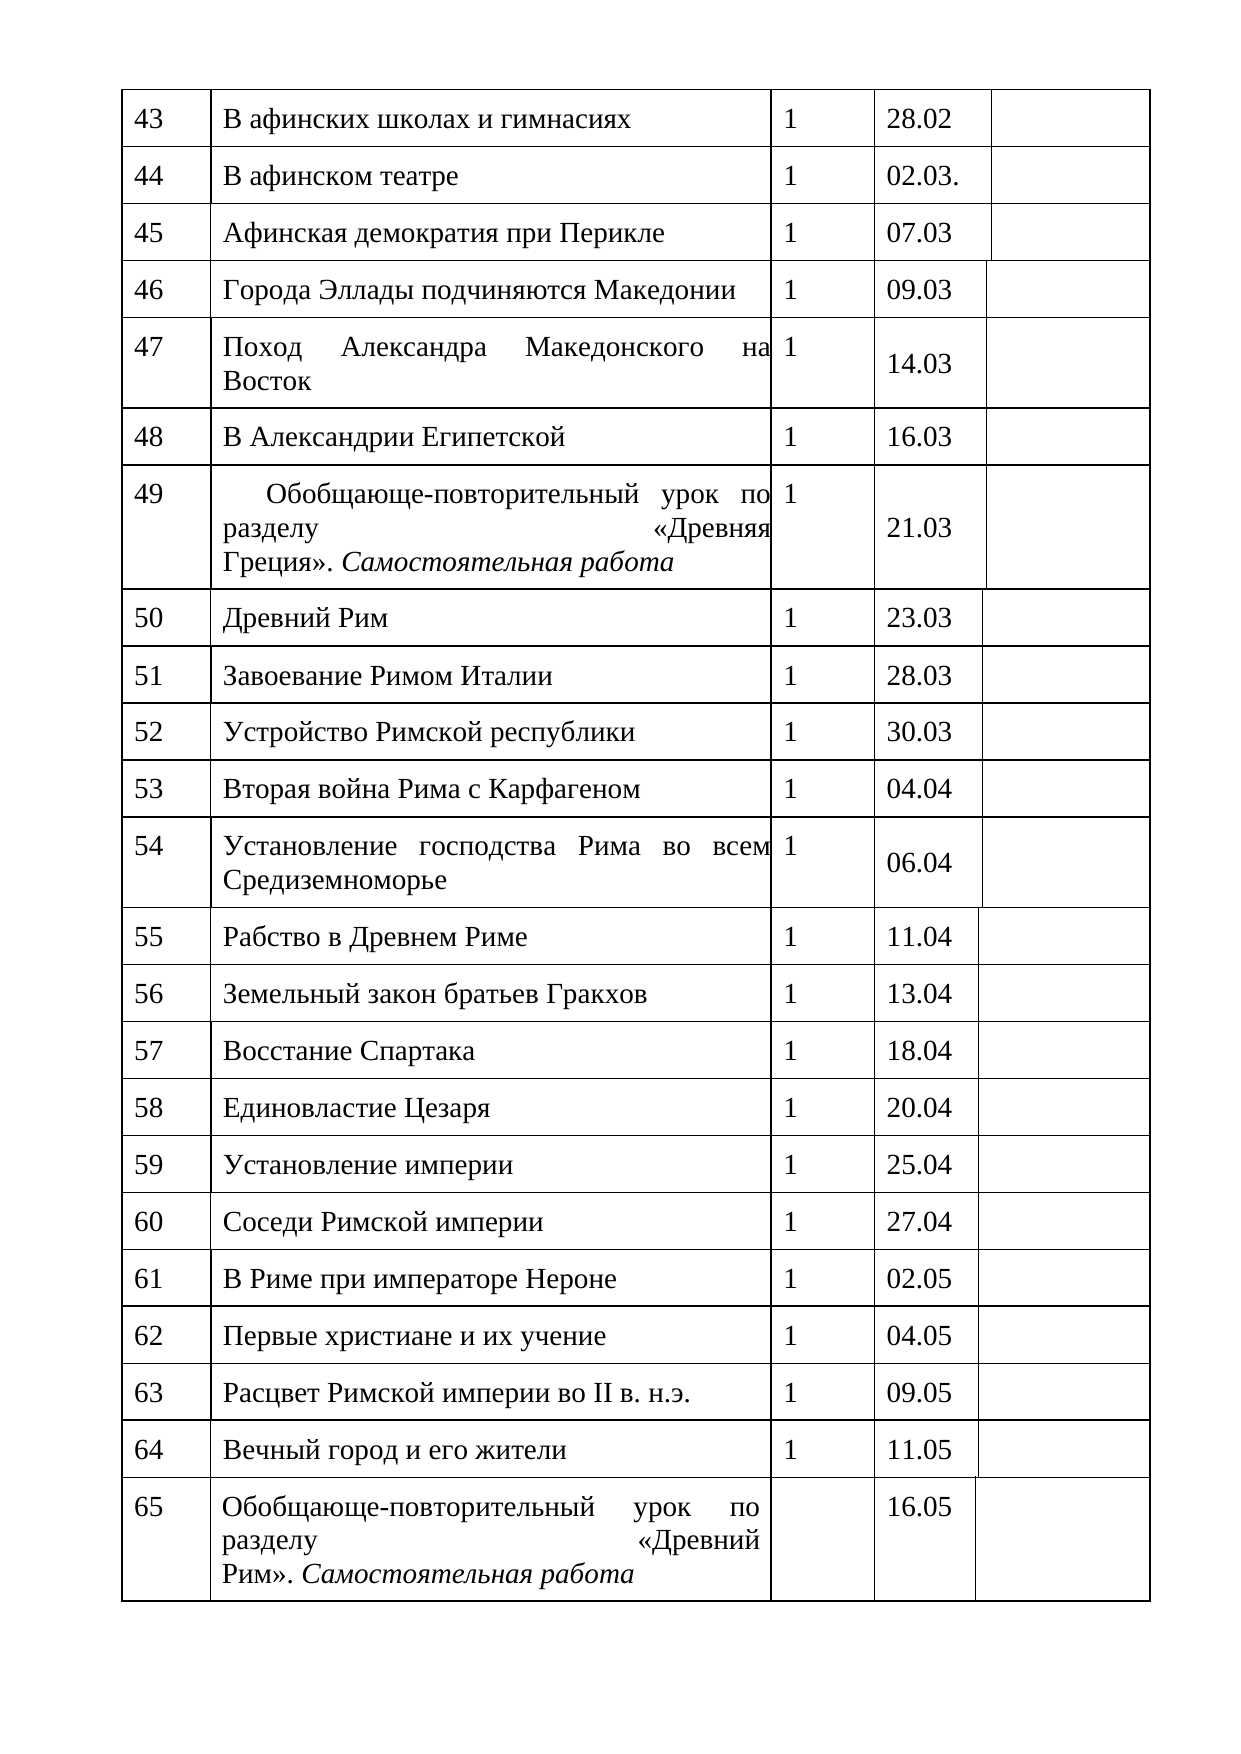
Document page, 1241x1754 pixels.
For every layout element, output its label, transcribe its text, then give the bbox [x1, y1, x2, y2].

table_cell 21.03 [875, 466, 986, 588]
table_cell 51 [123, 647, 210, 702]
table_cell 30.03 [875, 704, 982, 759]
table_cell 20.04 [875, 1079, 978, 1134]
table_cell [979, 965, 1149, 1021]
table_cell 65 [123, 1478, 210, 1600]
table_cell [983, 761, 1149, 816]
table_cell Установление господства Рима во всем Средиземноморье [212, 818, 770, 907]
table_cell [979, 1250, 1149, 1305]
table_cell 1 [772, 965, 874, 1021]
table_cell Завоевание Римом Италии [212, 647, 770, 702]
table_cell 1 [772, 590, 874, 645]
table_cell 1 [772, 1193, 874, 1248]
table_cell Восстание Спартака [212, 1022, 770, 1077]
table_cell [987, 318, 1149, 407]
table_cell 49 [123, 466, 210, 588]
table_cell 28.03 [875, 647, 982, 702]
table_cell [979, 1193, 1149, 1248]
table_cell Расцвет Римской империи во II в. н.э. [212, 1364, 770, 1419]
table_cell Обобщающе-повторительный урок по разделу «Древний Рим». Самостоятельная работа [211, 1478, 770, 1600]
table_cell Города Эллады подчиняются Македонии [211, 261, 770, 317]
table_cell [979, 1136, 1149, 1191]
table_cell [979, 1421, 1149, 1476]
table_cell 16.03 [875, 409, 986, 464]
table_cell [983, 818, 1149, 907]
table_cell 46 [123, 261, 210, 317]
table_cell 44 [123, 147, 210, 203]
table_cell 52 [123, 704, 210, 759]
table_cell В Риме при императоре Нероне [212, 1250, 770, 1305]
table_cell 1 [772, 409, 874, 464]
table_cell 1 [772, 1250, 874, 1305]
table_cell 27.04 [875, 1193, 978, 1248]
table_cell 18.04 [875, 1022, 978, 1077]
table_cell 1 [772, 908, 874, 963]
table_cell 57 [123, 1022, 210, 1077]
table_cell [987, 409, 1149, 464]
table_cell [992, 147, 1149, 203]
table_cell 14.03 [875, 318, 986, 407]
table_cell [983, 647, 1149, 702]
table_cell [979, 1079, 1149, 1134]
table_cell 60 [123, 1193, 210, 1248]
table_cell В афинских школах и гимнасиях [212, 90, 770, 146]
table_cell 1 [772, 1307, 874, 1362]
table_cell [987, 261, 1149, 317]
table_cell [772, 1478, 874, 1600]
table_cell 62 [123, 1307, 210, 1362]
table_cell 02.03. [875, 147, 991, 203]
table_cell 1 [772, 818, 874, 907]
table_cell [979, 1022, 1149, 1077]
table_cell Поход Александра Македонского на Восток [212, 318, 770, 407]
table_cell 06.04 [875, 818, 982, 907]
table_cell 11.05 [875, 1421, 978, 1476]
table_cell 1 [772, 647, 874, 702]
table_cell 59 [123, 1136, 210, 1191]
table_cell [979, 1364, 1149, 1419]
table_cell Афинская демократия при Перикле [211, 204, 770, 259]
table_cell Единовластие Цезаря [212, 1079, 770, 1134]
table_cell 1 [772, 466, 874, 588]
table_cell 54 [123, 818, 210, 907]
table_cell 16.05 [875, 1478, 975, 1600]
table_cell 1 [772, 704, 874, 759]
table_cell Первые христиане и их учение [212, 1307, 770, 1362]
table_cell 43 [123, 90, 210, 146]
table_cell Устройство Римской республики [211, 704, 770, 759]
table_cell 1 [772, 1421, 874, 1476]
table_cell 02.05 [875, 1250, 978, 1305]
table_cell 1 [772, 1022, 874, 1077]
table_cell 11.04 [875, 908, 978, 963]
table_cell 1 [772, 261, 874, 317]
table_cell 23.03 [875, 590, 982, 645]
table_cell 07.03 [875, 204, 991, 259]
table_cell Обобщающе-повторительный урок по разделу «Древняя Греция». Самостоятельная работа [212, 466, 770, 588]
table_cell 1 [772, 1079, 874, 1134]
table_cell [983, 590, 1149, 645]
table_cell 47 [123, 318, 210, 407]
table_cell [987, 466, 1149, 588]
table_cell [979, 908, 1149, 963]
table_cell Установление империи [212, 1136, 770, 1191]
table_cell 50 [123, 590, 210, 645]
table_cell 64 [123, 1421, 210, 1476]
table_cell 1 [772, 1364, 874, 1419]
table_cell Вторая война Рима с Карфагеном [211, 761, 770, 816]
table_cell [992, 204, 1149, 259]
table_cell 45 [123, 204, 210, 259]
table_cell Древний Рим [211, 590, 770, 645]
table_cell 1 [772, 318, 874, 407]
table_cell 25.04 [875, 1136, 978, 1191]
table_cell 04.05 [875, 1307, 978, 1362]
table_cell Рабство в Древнем Риме [211, 908, 770, 963]
table_cell [983, 704, 1149, 759]
table_cell 48 [123, 409, 210, 464]
table_cell 63 [123, 1364, 210, 1419]
table_cell 61 [123, 1250, 210, 1305]
table_cell 1 [772, 204, 874, 259]
table_cell [979, 1307, 1149, 1362]
table_cell 58 [123, 1079, 210, 1134]
table_cell 56 [123, 965, 210, 1021]
table_cell Земельный закон братьев Гракхов [211, 965, 770, 1021]
table_cell 1 [772, 147, 874, 203]
table_cell В афинском театре [212, 147, 770, 203]
table_cell 1 [772, 90, 874, 146]
table_cell [976, 1478, 1149, 1600]
table_cell 1 [772, 1136, 874, 1191]
table_cell В Александрии Египетской [212, 409, 770, 464]
table_cell [992, 90, 1149, 146]
table_cell 04.04 [875, 761, 982, 816]
table_cell Вечный город и его жители [211, 1421, 770, 1476]
table_cell 13.04 [875, 965, 978, 1021]
table_cell 09.05 [875, 1364, 978, 1419]
table_cell 1 [772, 761, 874, 816]
table_cell 53 [123, 761, 210, 816]
table_cell 55 [123, 908, 210, 963]
table_cell Соседи Римской империи [211, 1193, 770, 1248]
table_cell 28.02 [875, 90, 991, 146]
table_cell 09.03 [875, 261, 986, 317]
